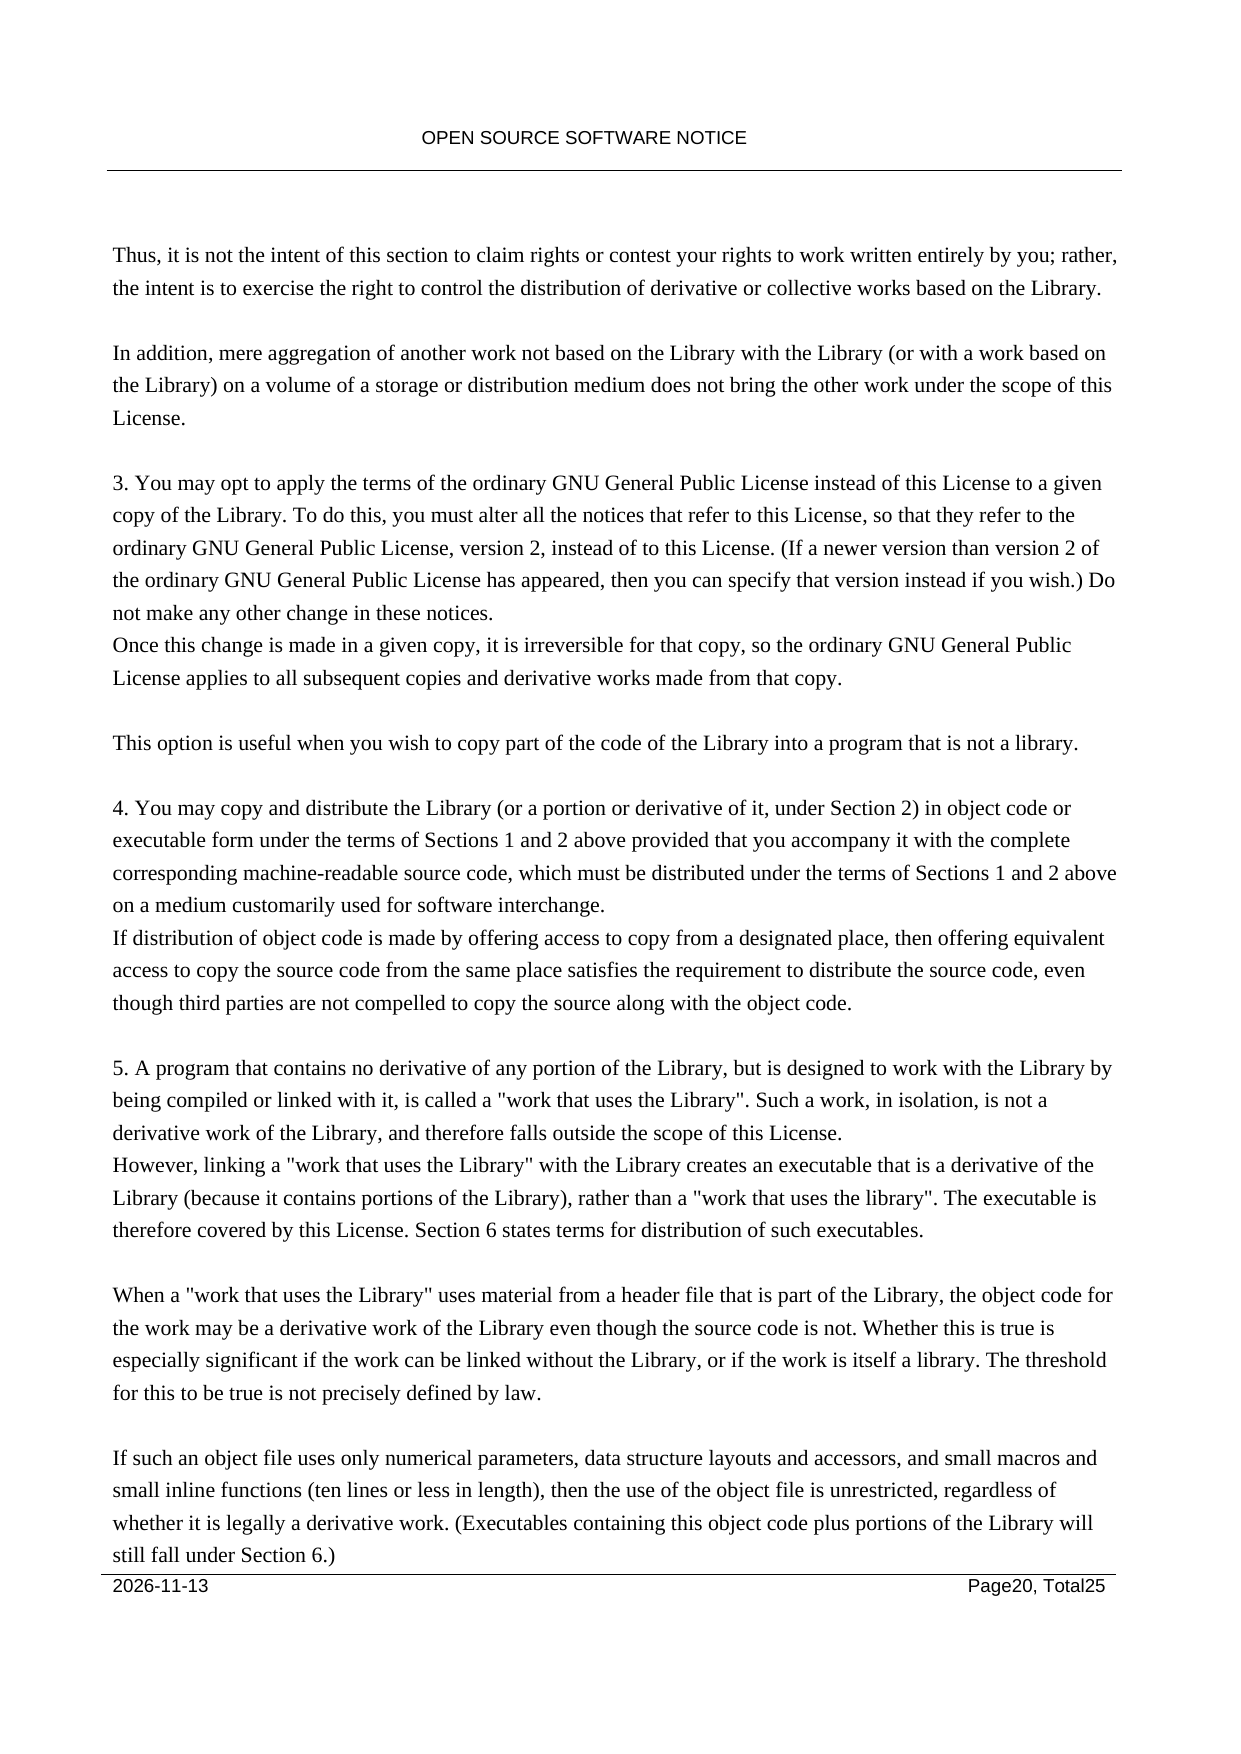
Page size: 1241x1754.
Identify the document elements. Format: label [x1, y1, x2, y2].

text [112, 206, 1128, 1571]
